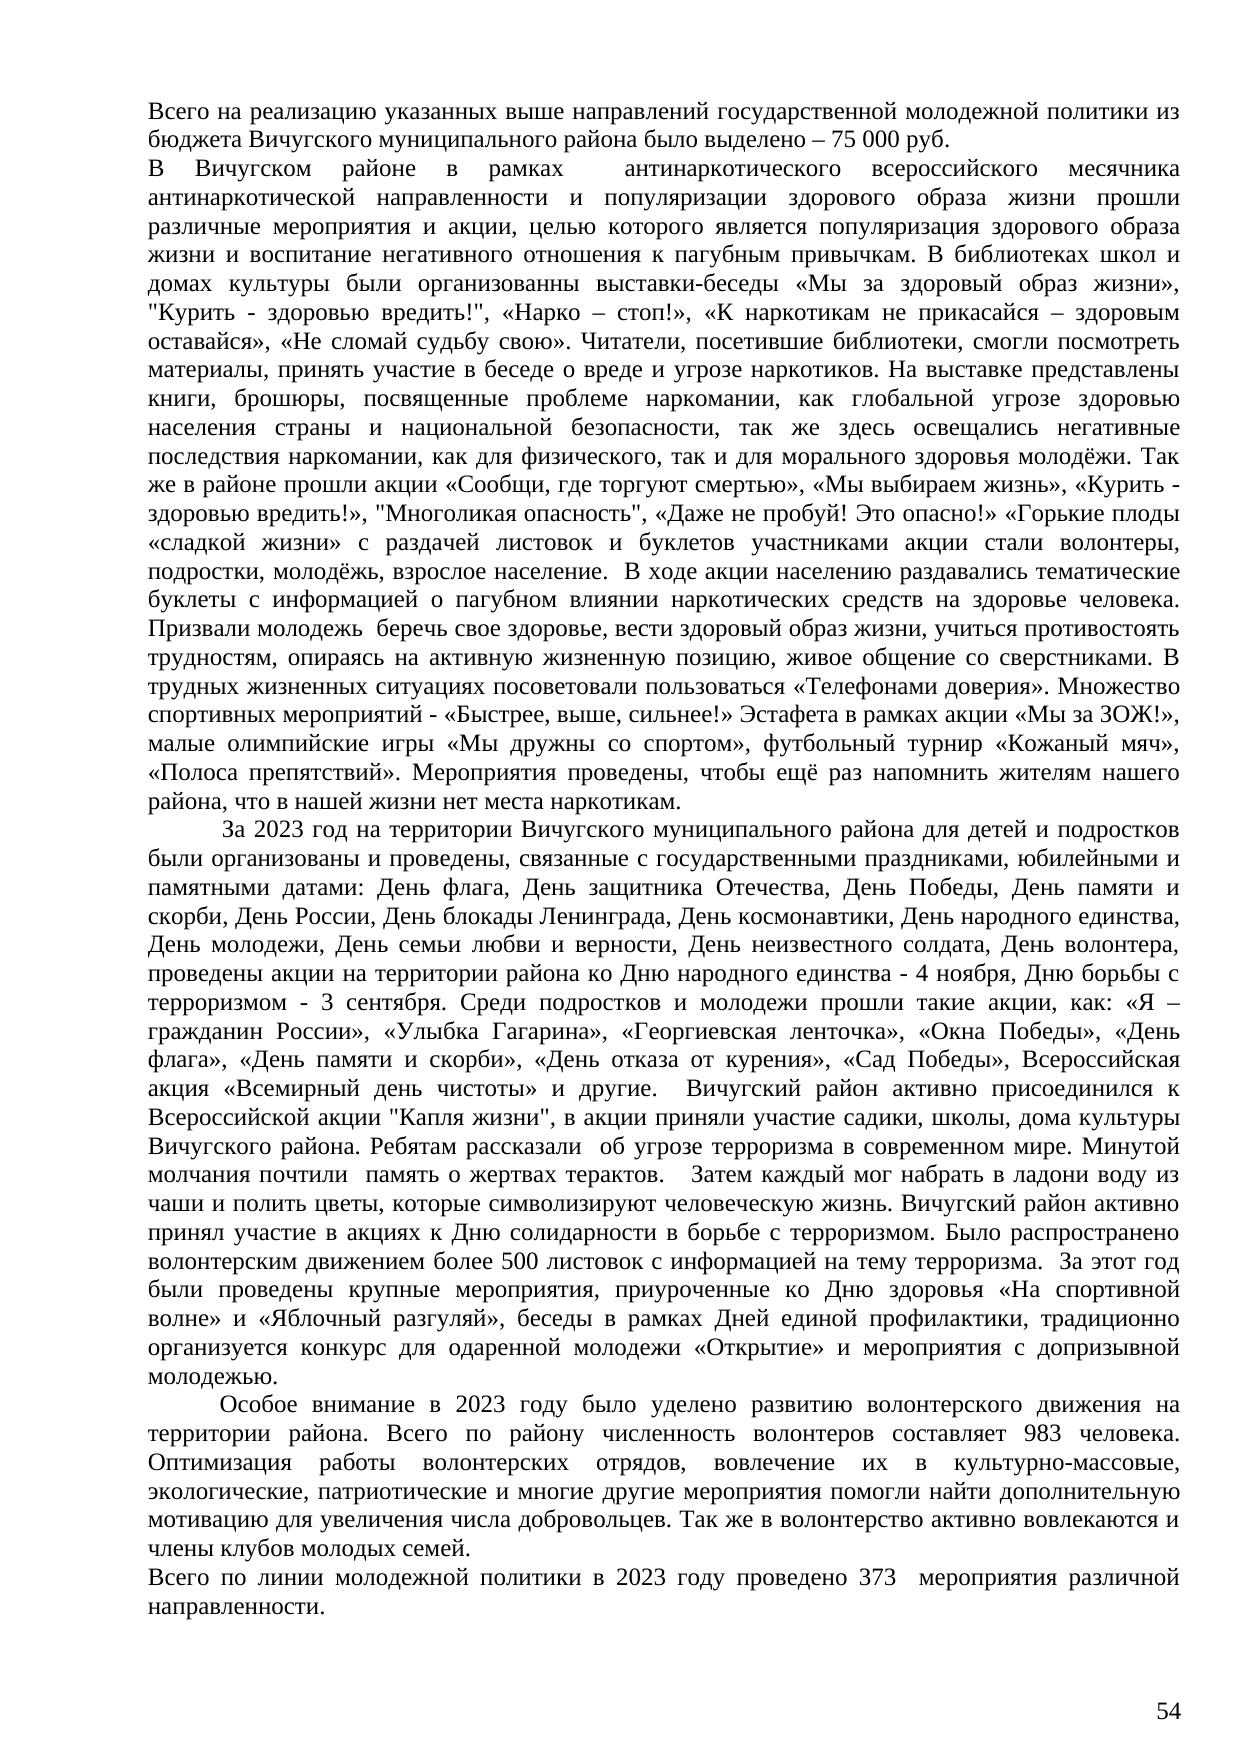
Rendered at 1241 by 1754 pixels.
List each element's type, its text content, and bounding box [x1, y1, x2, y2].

text Всего на реализацию указанных выше направлений государственной молодежной политики из бюджета Вичугского муниципального района было выделено – 75 000 руб. [148, 96, 1181, 153]
text Всего по линии молодежной политики в 2023 году проведено 373 мероприятия различной направленности. [148, 1562, 1181, 1619]
text Особое внимание в 2023 году было уделено развитию волонтерского движения на территории района. Всего по району численность волонтеров составляет 983 человека. Оптимизация работы волонтерских отрядов, вовлечение их в культурно-массовые, экологические, патриотические и многие другие мероприятия помогли найти дополнительную мотивацию для увеличения числа добровольцев. Так же в волонтерство активно вовлекаются и члены клубов молодых семей. [148, 1389, 1181, 1562]
text В Вичугском районе в рамках антинаркотического всероссийского месячника антинаркотической направленности и популяризации здорового образа жизни прошли различные мероприятия и акции, целью которого является популяризация здорового образа жизни и воспитание негативного отношения к пагубным привычкам. В библиотеках школ и домах культуры были организованны выставки-беседы «Мы за здоровый образ жизни», "Курить - здоровью вредить!", «Нарко – стоп!», «К наркотикам не прикасайся – здоровым оставайся», «Не сломай судьбу свою». Читатели, посетившие библиотеки, смогли посмотреть материалы, принять участие в беседе о вреде и угрозе наркотиков. На выставке представлены книги, брошюры, посвященные проблеме наркомании, как глобальной угрозе здоровью населения страны и национальной безопасности, так же здесь освещались негативные последствия наркомании, как для физического, так и для морального здоровья молодёжи. Так же в районе прошли акции «Сообщи, где торгуют смертью», «Мы выбираем жизнь», «Курить - здоровью вредить!», "Многоликая опасность", «Даже не пробуй! Это опасно!» «Горькие плоды «сладкой жизни» с раздачей листовок и буклетов участниками акции стали волонтеры, подростки, молодёжь, взрослое население. В ходе акции населению раздавались тематические буклеты с информацией о пагубном влиянии наркотических средств на здоровье человека. Призвали молодежь беречь свое здоровье, вести здоровый образ жизни, учиться противостоять трудностям, опираясь на активную жизненную позицию, живое общение со сверстниками. В трудных жизненных ситуациях посоветовали пользоваться «Телефонами доверия». Множество спортивных мероприятий - «Быстрее, выше, сильнее!» Эстафета в рамках акции «Мы за ЗОЖ!», малые олимпийские игры «Мы дружны со спортом», футбольный турнир «Кожаный мяч», «Полоса препятствий». Мероприятия проведены, чтобы ещё раз напомнить жителям нашего района, что в нашей жизни нет места наркотикам. [148, 153, 1181, 814]
text За 2023 год на территории Вичугского муниципального района для детей и подростков были организованы и проведены, связанные с государственными праздниками, юбилейными и памятными датами: День флага, День защитника Отечества, День Победы, День памяти и скорби, День России, День блокады Ленинграда, День космонавтики, День народного единства, День молодежи, День семьи любви и верности, День неизвестного солдата, День волонтера, проведены акции на территории района ко Дню народного единства - 4 ноября, Дню борьбы с терроризмом - 3 сентября. Среди подростков и молодежи прошли такие акции, как: «Я – гражданин России», «Улыбка Гагарина», «Георгиевская ленточка», «Окна Победы», «День флага», «День памяти и скорби», «День отказа от курения», «Сад Победы», Всероссийская акция «Всемирный день чистоты» и другие. Вичугский район активно присоединился к Всероссийской акции "Капля жизни", в акции приняли участие садики, школы, дома культуры Вичугского района. Ребятам рассказали об угрозе терроризма в современном мире. Минутой молчания почтили память о жертвах терактов. Затем каждый мог набрать в ладони воду из чаши и полить цветы, которые символизируют человеческую жизнь. Вичугский район активно принял участие в акциях к Дню солидарности в борьбе с терроризмом. Было распространено волонтерским движением более 500 листовок с информацией на тему терроризма. За этот год были проведены крупные мероприятия, приуроченные ко Дню здоровья «На спортивной волне» и «Яблочный разгуляй», беседы в рамках Дней единой профилактики, традиционно организуется конкурс для одаренной молодежи «Открытие» и мероприятия с допризывной молодежью. [148, 814, 1181, 1389]
